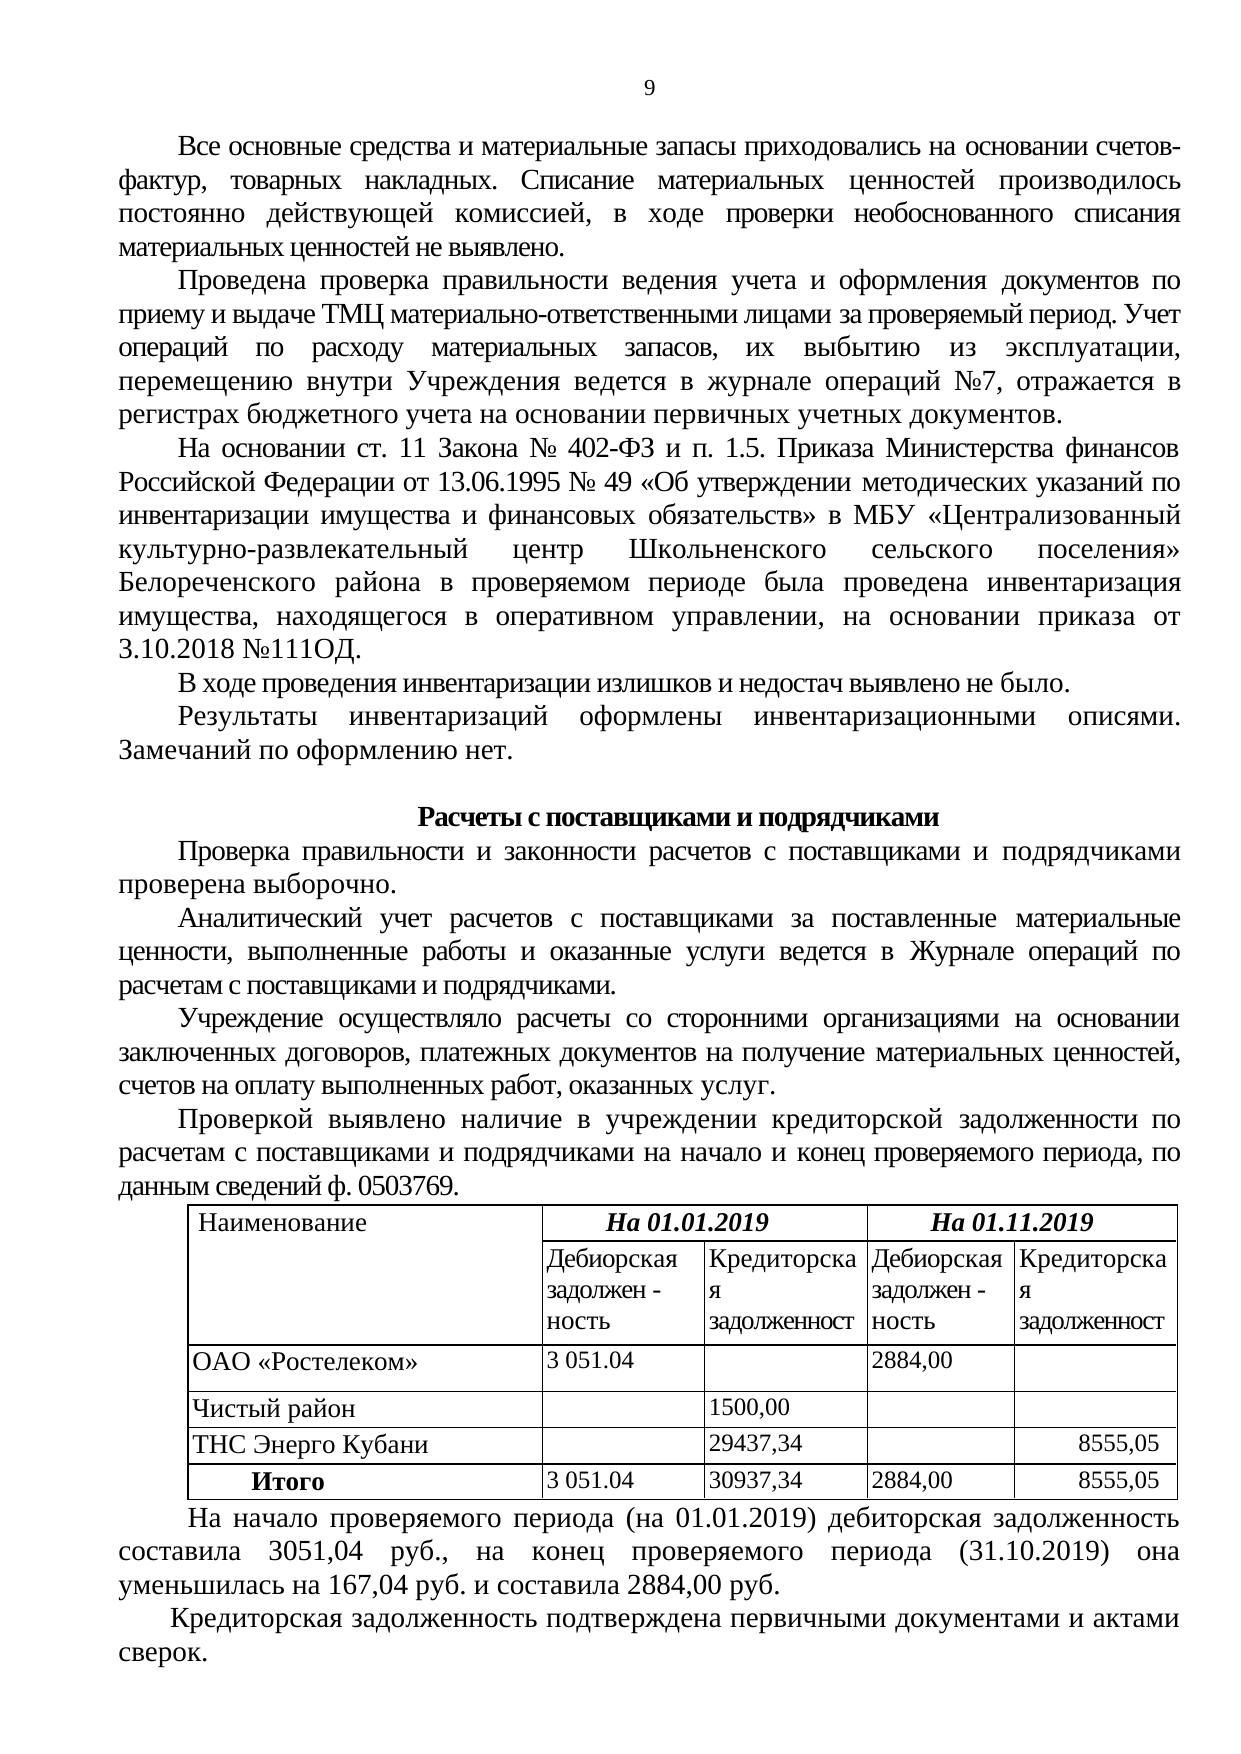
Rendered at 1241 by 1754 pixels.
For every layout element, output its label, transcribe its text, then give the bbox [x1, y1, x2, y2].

text Результаты инвентаризаций оформлены инвентаризационными описями. Замечаний по оформлению нет. [118, 698, 1181, 766]
text Все основные средства и материальные запасы приходовались на основании счетов-фактур, товарных накладных. Списание материальных ценностей производилось постоянно действующей комиссией, в ходе проверки необоснованного списания материальных ценностей не выявлено. [118, 128, 1181, 262]
text Проверкой выявлено наличие в учреждении кредиторской задолженности по расчетам с поставщиками и подрядчиками на начало и конец проверяемого периода, по данным сведений ф. 0503769. [118, 1101, 1181, 1202]
table_cell [543, 1392, 704, 1427]
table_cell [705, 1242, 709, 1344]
table_header Наименование [189, 1206, 542, 1240]
table_cell 8555,05 [1015, 1427, 1177, 1463]
text Расчеты с поставщиками и подрядчиками [118, 799, 1181, 833]
table_cell Дебиорская задолжен -ность [868, 1242, 1014, 1344]
table_cell 3 051.04 [543, 1346, 704, 1391]
table_cell [868, 1428, 1014, 1463]
table_header На 01.11.2019 [868, 1206, 1177, 1240]
text Кредиторская задолженность подтверждена первичными документами и актами сверок. [118, 1601, 1181, 1668]
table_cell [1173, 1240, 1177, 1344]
table_cell Дебиорская задолжен -ность [543, 1242, 704, 1344]
table_cell 3 051.04 [543, 1465, 704, 1498]
table_cell [868, 1392, 1014, 1427]
table_cell ОАО «Ростелеком» [189, 1346, 542, 1391]
table_cell 1500,00 [705, 1392, 867, 1427]
table_cell [705, 1346, 867, 1391]
text В ходе проведения инвентаризации излишков и недостач выявлено не было. [118, 665, 1181, 698]
table_cell Чистый район [189, 1392, 542, 1427]
text Аналитический учет расчетов с поставщиками за поставленные материальные ценности, выполненные работы и оказанные услуги ведется в Журнале операций по расчетам с поставщиками и подрядчиками. [118, 900, 1181, 1000]
table_cell 2884,00 [868, 1465, 1014, 1498]
table_cell ТНС Энерго Кубани [189, 1428, 542, 1463]
text Учреждение осуществляло расчеты со сторонними организациями на основании заключенных договоров, платежных документов на получение материальных ценностей, счетов на оплату выполненных работ, оказанных услуг. [118, 1000, 1181, 1101]
table_cell [543, 1428, 704, 1463]
table_cell [1015, 1391, 1177, 1427]
table_cell 2884,00 [868, 1346, 1014, 1391]
text Проведена проверка правильности ведения учета и оформления документов по приему и выдаче ТМЦ материально-ответственными лицами за проверяемый период. Учет операций по расходу материальных запасов, их выбытию из эксплуатации, перемещению внутри Учреждения ведется в журнале операций №7, отражается в регистрах бюджетного учета на основании первичных учетных документов. [118, 262, 1181, 430]
table_cell Итого [189, 1465, 542, 1498]
text На начало проверяемого периода (на 01.01.2019) дебиторская задолженность составила 3051,04 руб., на конец проверяемого периода (31.10.2019) она уменьшилась на 167,04 руб. и составила 2884,00 руб. [118, 1500, 1181, 1601]
table_header На 01.01.2019 [543, 1206, 867, 1240]
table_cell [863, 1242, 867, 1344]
table_cell 30937,34 [705, 1465, 867, 1498]
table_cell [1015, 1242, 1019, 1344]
text Проверка правильности и законности расчетов с поставщиками и подрядчиками проверена выборочно. [118, 833, 1181, 900]
text На основании ст. 11 Закона № 402-ФЗ и п. 1.5. Приказа Министерства финансов Российской Федерации от 13.06.1995 № 49 «Об утверждении методических указаний по инвентаризации имущества и финансовых обязательств» в МБУ «Централизованный культурно-развлекательный центр Школьненского сельского поселения» Белореченского района в проверяемом периоде была проведена инвентаризация имущества, находящегося в оперативном управлении, на основании приказа от 3.10.2018 №111ОД. [118, 430, 1181, 665]
table_cell 8555,05 [1015, 1463, 1177, 1498]
table_cell [1015, 1344, 1177, 1391]
table_cell 29437,34 [705, 1428, 867, 1463]
table_cell [189, 1240, 542, 1344]
